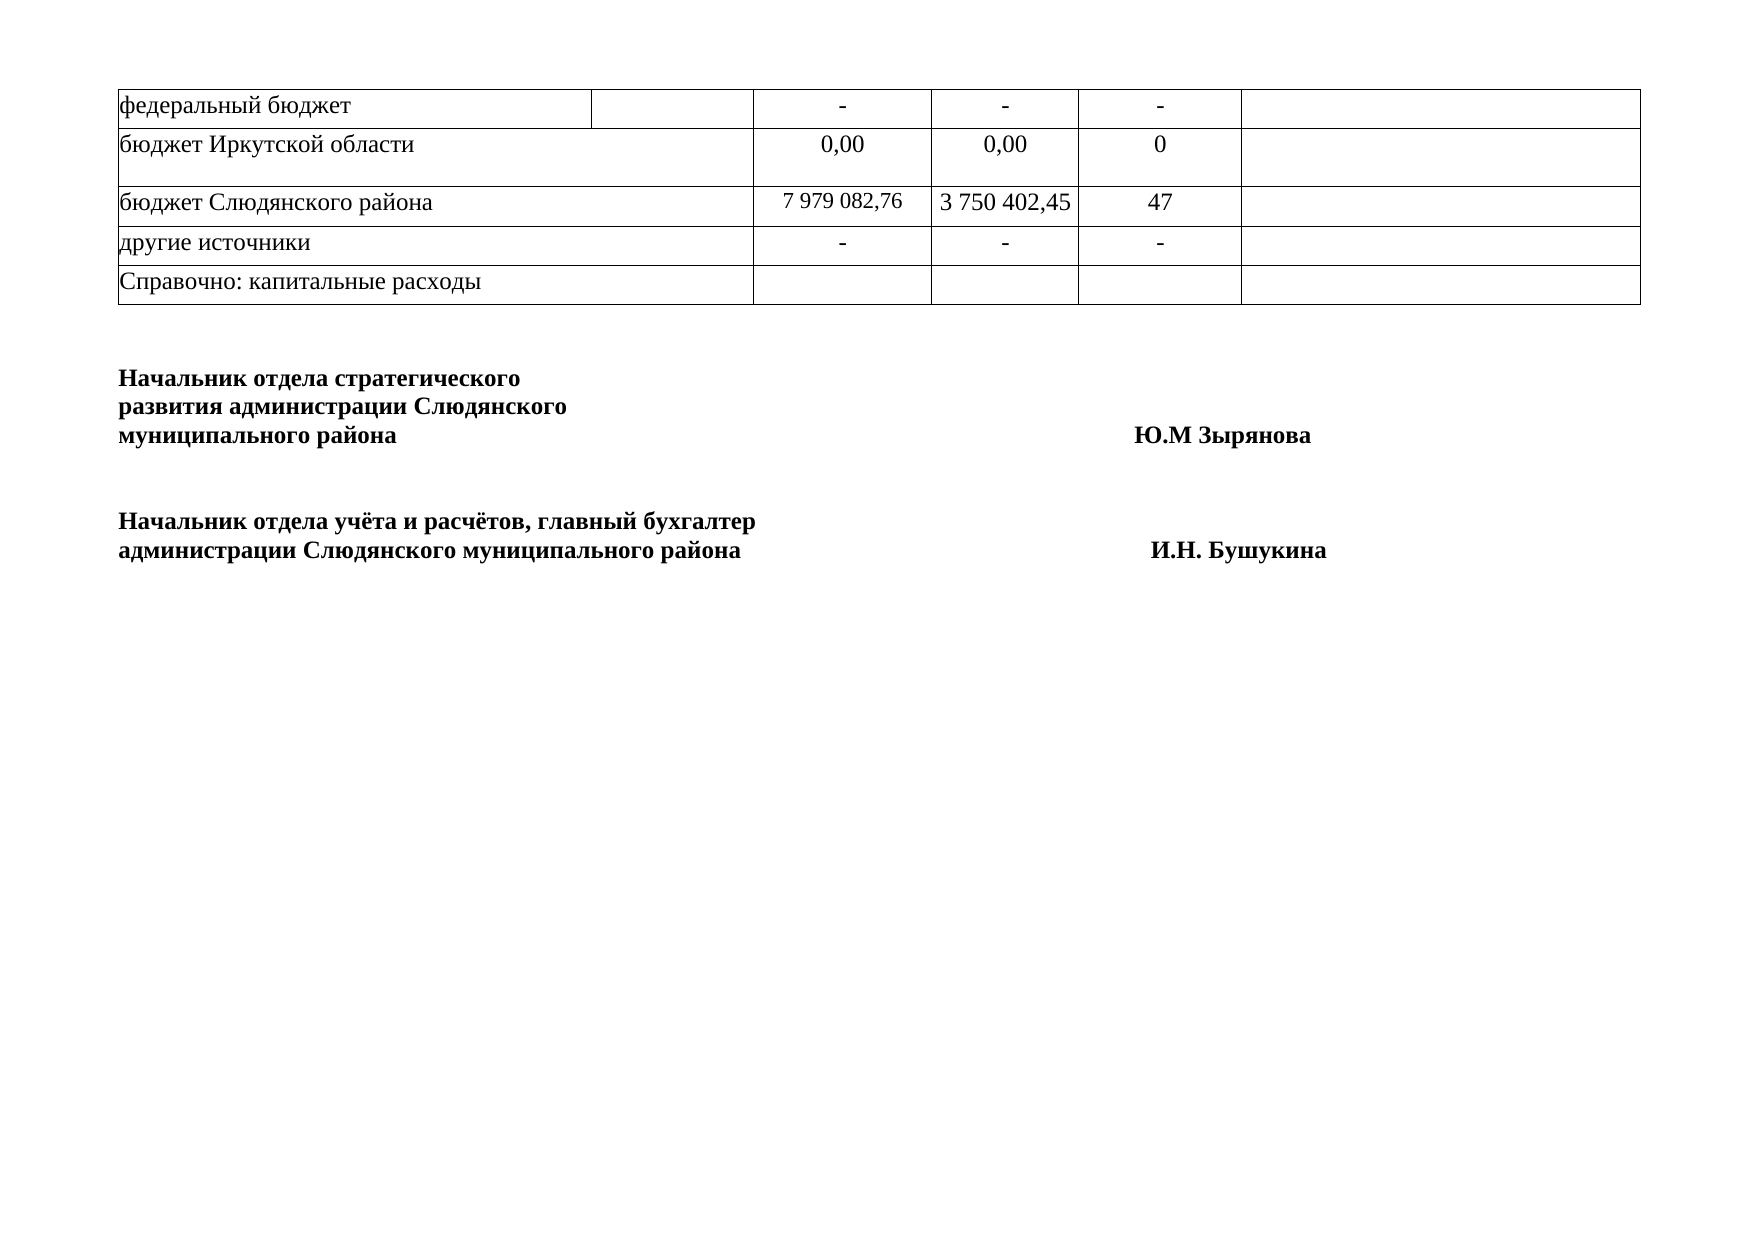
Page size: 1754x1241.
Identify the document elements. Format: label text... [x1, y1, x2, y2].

table_cell другие источники [119, 227, 753, 265]
text Начальник отдела учёта и расчётов, главный бухгалтер [118, 506, 1636, 535]
table_cell [932, 266, 1078, 304]
table_cell [1242, 129, 1640, 186]
table_cell [754, 266, 931, 304]
table_cell - [1079, 227, 1241, 265]
table_cell [1242, 227, 1640, 265]
table_cell федеральный бюджет [119, 90, 591, 128]
table_cell - [932, 90, 1078, 128]
table_cell [1242, 266, 1640, 304]
text Начальник отдела стратегического [118, 363, 1636, 391]
text муниципального района Ю.М Зырянова [118, 420, 1636, 449]
table_cell [1242, 90, 1640, 128]
table_cell 7 979 082,76 [754, 187, 931, 226]
table_cell - [932, 227, 1078, 265]
table_cell бюджет Иркутской области [119, 129, 753, 186]
table_cell [1079, 266, 1241, 304]
table_cell - [754, 90, 931, 128]
table_cell 3 750 402,45 [932, 187, 1078, 226]
table_cell - [754, 227, 931, 265]
table_cell [1242, 187, 1640, 226]
table_cell бюджет Слюдянского района [119, 187, 753, 226]
table_cell [592, 90, 753, 128]
text администрации Слюдянского муниципального района И.Н. Бушукина [118, 535, 1636, 564]
text развития администрации Слюдянского [118, 391, 1636, 420]
table_cell 0,00 [754, 129, 931, 186]
table_cell - [1079, 90, 1241, 128]
table_cell 47 [1079, 187, 1241, 226]
table_cell 0 [1079, 129, 1241, 186]
table_cell 0,00 [932, 129, 1078, 186]
table_cell Справочно: капитальные расходы [119, 266, 753, 304]
